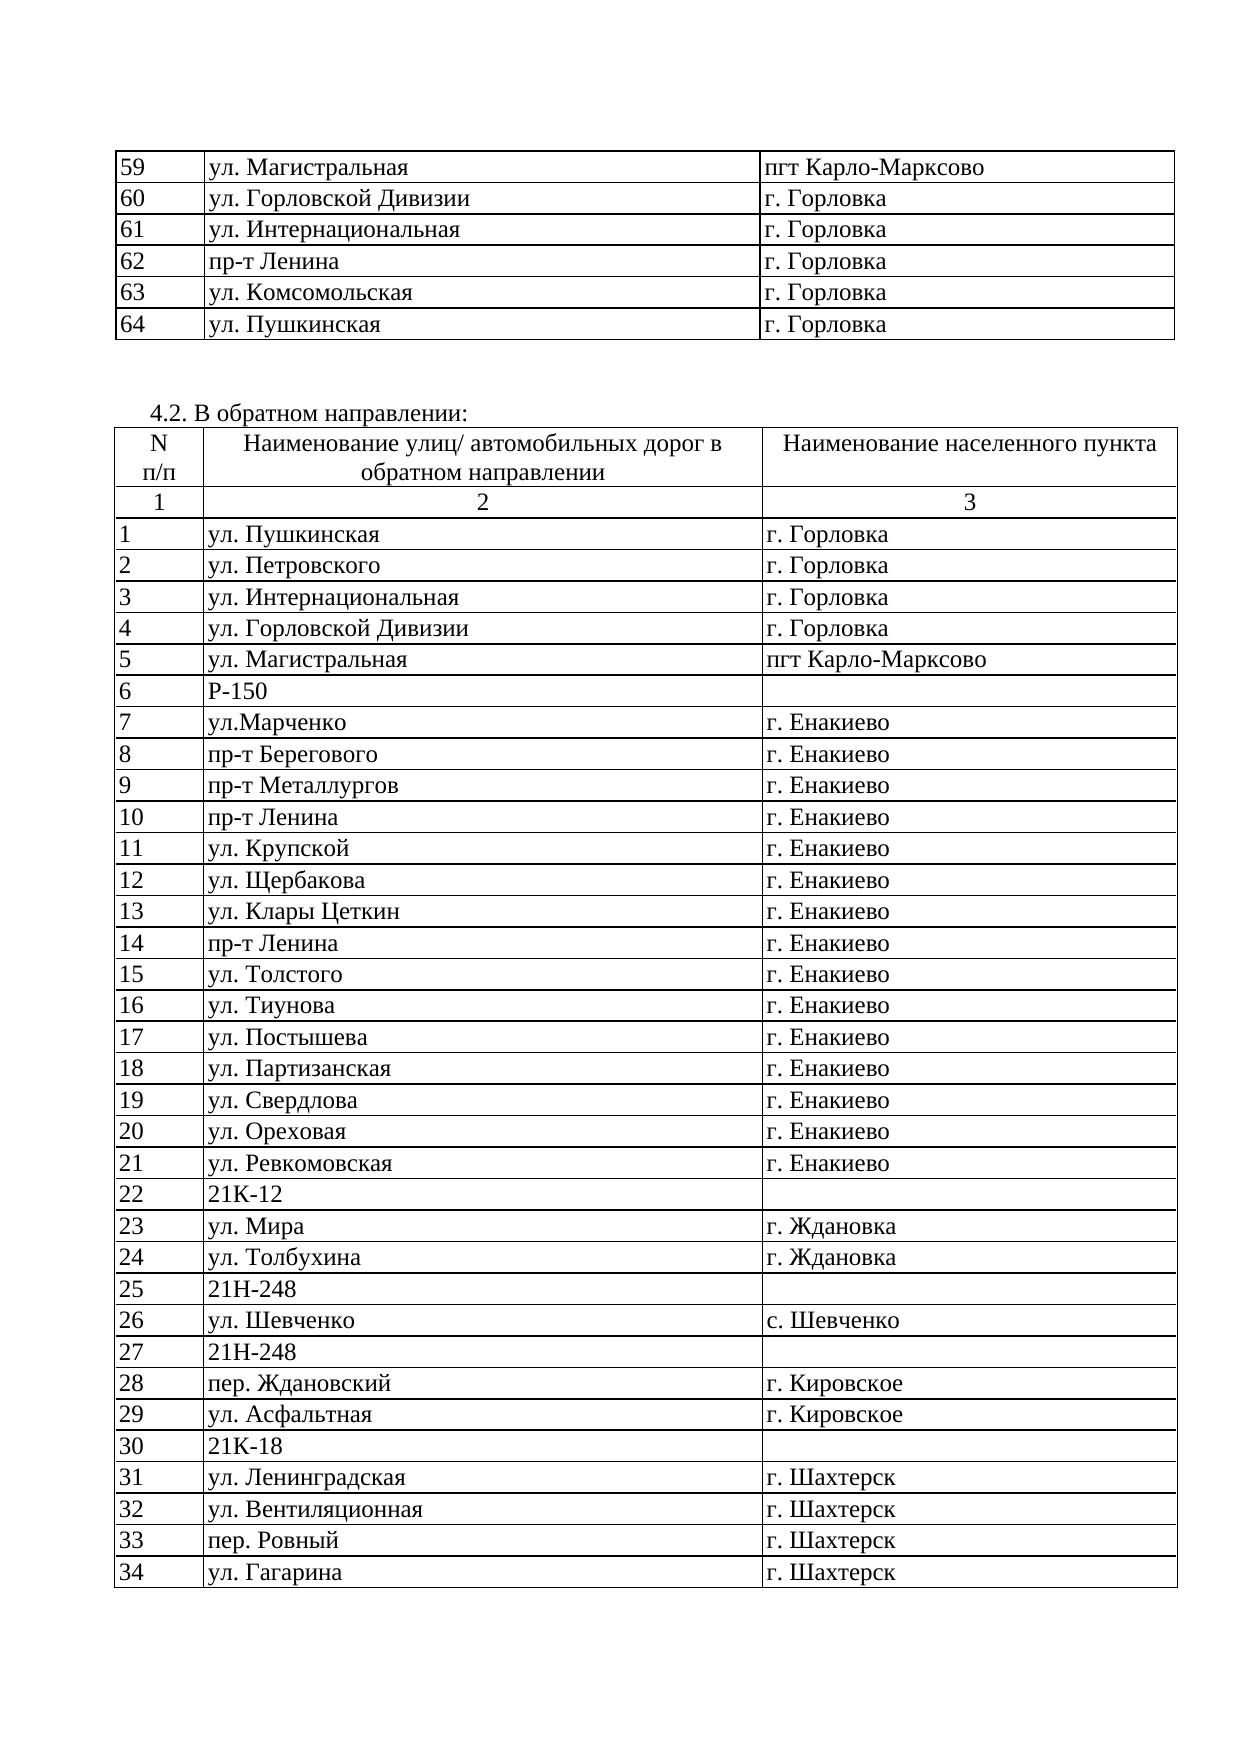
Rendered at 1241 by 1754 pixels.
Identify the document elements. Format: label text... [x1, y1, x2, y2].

table_cell ул. Вентиляционная [204, 1494, 762, 1524]
table_cell 31 [115, 1462, 203, 1492]
table_cell 25 [115, 1273, 203, 1303]
table_cell ул. Магистральная [205, 152, 759, 181]
table_cell г. Горловка [763, 580, 1177, 611]
table_cell г. Енакиево [763, 863, 1177, 894]
table_cell 21Н-248 [204, 1337, 762, 1366]
table_cell 29 [115, 1399, 203, 1429]
table_cell 21Н-248 [204, 1274, 762, 1303]
table_cell 12 [115, 864, 203, 894]
table_cell г. Горловка [761, 183, 1174, 213]
table_cell пр-т Металлургов [204, 770, 762, 800]
table_cell г. Енакиево [763, 769, 1177, 800]
table_cell 1 [115, 518, 203, 548]
table_cell г. Енакиево [763, 832, 1177, 863]
table_cell ул. Партизанская [204, 1053, 762, 1083]
table_cell 3 [763, 486, 1177, 517]
table_cell ул. Пушкинская [205, 309, 759, 339]
table_cell г. Шахтерск [763, 1524, 1177, 1555]
table_cell г. Енакиево [763, 1115, 1177, 1146]
table_cell г. Горловка [761, 277, 1174, 307]
table_cell ул. Ореховая [204, 1116, 762, 1146]
table_cell ул. Постышева [204, 1022, 762, 1052]
table_cell 7 [115, 707, 203, 737]
table_cell 33 [115, 1525, 203, 1555]
table_cell [763, 1272, 1177, 1303]
table_cell [763, 1429, 1177, 1461]
table_cell 16 [115, 990, 203, 1020]
table_cell с. Шевченко [763, 1304, 1177, 1335]
table_cell г. Енакиево [763, 1083, 1177, 1115]
table_cell 9 [115, 770, 203, 800]
table_cell 19 [115, 1084, 203, 1115]
table_cell 18 [115, 1053, 203, 1083]
table_cell ул. Толстого [204, 959, 762, 989]
text 4.2. В обратном направлении: [150, 398, 1090, 427]
table_cell ул. Тиунова [204, 991, 762, 1020]
table_cell г. Горловка [763, 611, 1177, 643]
table_cell г. Горловка [763, 549, 1177, 580]
table_cell пер. Ровный [204, 1525, 762, 1555]
table_cell 11 [115, 833, 203, 863]
table_cell г. Енакиево [763, 989, 1177, 1020]
table_cell г. Шахтерск [763, 1492, 1177, 1524]
table_cell г. Енакиево [763, 1146, 1177, 1178]
table_cell г. Ждановка [763, 1209, 1177, 1241]
table_cell 10 [115, 801, 203, 832]
table_cell 2 [204, 487, 762, 517]
table_cell пгт Карло-Марксово [763, 643, 1177, 674]
table_cell г. Горловка [761, 246, 1174, 276]
table_cell ул. Магистральная [204, 645, 762, 674]
table_cell 22 [115, 1179, 203, 1209]
table_cell ул. Мира [204, 1211, 762, 1241]
table_cell 23 [115, 1210, 203, 1241]
table_cell 59 [117, 152, 204, 181]
table_cell ул.Марченко [204, 707, 762, 737]
table_cell 8 [115, 738, 203, 769]
table_cell пер. Ждановский [204, 1368, 762, 1398]
table_cell г. Енакиево [763, 1020, 1177, 1052]
table_cell г. Енакиево [763, 958, 1177, 989]
table_cell 21К-18 [204, 1431, 762, 1461]
table_cell 28 [115, 1368, 203, 1398]
table_cell г. Кировское [763, 1398, 1177, 1429]
table_cell 27 [115, 1336, 203, 1366]
table_cell 61 [117, 215, 204, 244]
table_cell пр-т Ленина [204, 802, 762, 832]
table_cell г. Енакиево [763, 926, 1177, 957]
table_cell г. Горловка [761, 215, 1174, 244]
table_cell 32 [115, 1493, 203, 1524]
table_cell 26 [115, 1305, 203, 1335]
table_cell г. Енакиево [763, 737, 1177, 769]
table_cell пр-т Ленина [204, 928, 762, 957]
table_cell ул. Щербакова [204, 865, 762, 894]
table_cell 4 [115, 613, 203, 643]
table_cell 14 [115, 927, 203, 957]
table_cell ул. Петровского [204, 550, 762, 580]
table_cell ул. Ленинградская [204, 1462, 762, 1492]
table_cell 62 [117, 246, 204, 276]
table_cell [763, 1178, 1177, 1209]
table_cell 3 [115, 581, 203, 611]
table_cell 60 [117, 183, 204, 213]
table_cell пр-т Берегового [204, 739, 762, 769]
table_cell 63 [117, 277, 204, 307]
table_header Наименование улиц/ автомобильных дорог в обратном направлении [204, 428, 762, 486]
table_cell ул. Пушкинская [204, 519, 762, 548]
table_header N п/п [115, 428, 203, 486]
table_cell ул. Ревкомовская [204, 1148, 762, 1178]
table_cell 2 [115, 550, 203, 580]
table_cell ул. Горловской Дивизии [205, 183, 759, 213]
table_cell 13 [115, 896, 203, 926]
table_cell пр-т Ленина [205, 246, 759, 276]
table_cell 30 [115, 1430, 203, 1461]
table_cell ул. Крупской [204, 833, 762, 863]
table_cell 20 [115, 1116, 203, 1146]
table_cell ул. Горловской Дивизии [204, 613, 762, 643]
table_cell г. Горловка [761, 309, 1174, 339]
table_cell ул. Шевченко [204, 1305, 762, 1335]
table_cell г. Ждановка [763, 1241, 1177, 1272]
table_header Наименование населенного пункта [763, 428, 1177, 486]
table_cell ул. Свердлова [204, 1085, 762, 1115]
table_cell 17 [115, 1021, 203, 1052]
table_cell г. Енакиево [763, 895, 1177, 926]
table_cell ул. Гагарина [204, 1557, 762, 1587]
table_cell [763, 1335, 1177, 1366]
table_cell г. Шахтерск [763, 1461, 1177, 1492]
table_cell г. Енакиево [763, 800, 1177, 832]
table_cell 21 [115, 1147, 203, 1178]
table_cell [763, 674, 1177, 706]
table_cell Р-150 [204, 676, 762, 706]
table_cell ул. Комсомольская [205, 277, 759, 307]
table_cell пгт Карло-Марксово [761, 152, 1174, 181]
table_cell ул. Асфальтная [204, 1400, 762, 1429]
table_cell г. Шахтерск [763, 1555, 1177, 1587]
table_cell 6 [115, 675, 203, 706]
table_cell 15 [115, 959, 203, 989]
table_cell 1 [115, 487, 203, 517]
table_cell 24 [115, 1242, 203, 1272]
table_cell ул. Толбухина [204, 1242, 762, 1272]
table_cell ул. Интернациональная [205, 215, 759, 244]
table_cell г. Кировское [763, 1366, 1177, 1398]
table_cell ул. Клары Цеткин [204, 896, 762, 926]
table_cell г. Горловка [763, 517, 1177, 548]
table_cell г. Енакиево [763, 1052, 1177, 1083]
table_cell 5 [115, 644, 203, 674]
table_cell ул. Интернациональная [204, 582, 762, 611]
table_cell 21К-12 [204, 1179, 762, 1209]
table_cell 34 [115, 1556, 203, 1587]
table_cell 64 [117, 309, 204, 339]
table_cell г. Енакиево [763, 706, 1177, 737]
